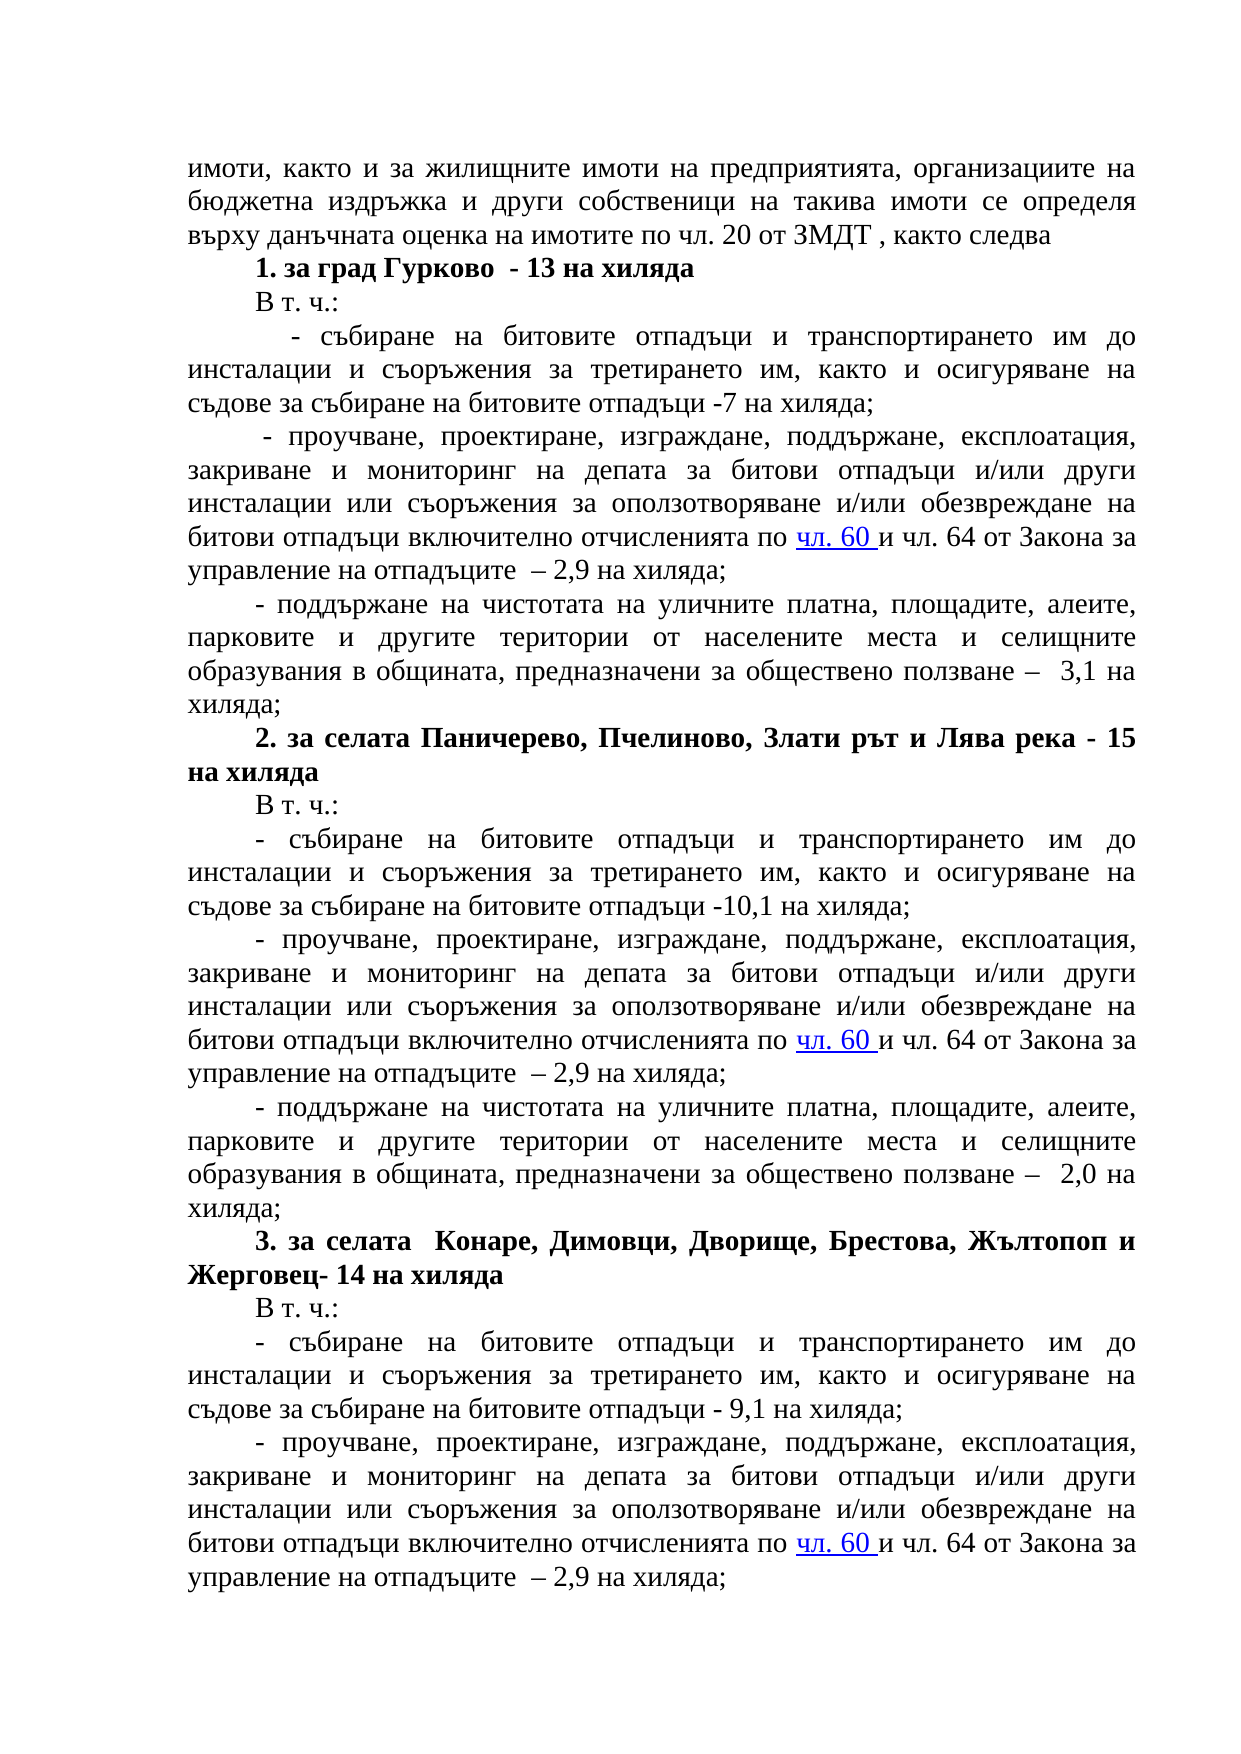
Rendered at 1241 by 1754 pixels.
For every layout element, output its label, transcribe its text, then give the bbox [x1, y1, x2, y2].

text - поддържане на чистотата на уличните платна, площадите, алеите, парковите и другите територии от населените места и селищните образувания в общината, предназначени за обществено ползване – 2,0 на хиляда; [187, 1089, 1137, 1223]
text 1. за град Гурково - 13 на хиляда [187, 251, 1137, 284]
text 3. за селата Конаре, Димовци, Дворище, Брестова, Жълтопоп и Жерговец- 14 на хиляда [187, 1223, 1137, 1290]
text 2. за селата Паничерево, Пчелиново, Злати рът и Лява река - 15 на хиляда [187, 720, 1137, 787]
text - събиране на битовите отпадъци и транспортирането им до инсталации и съоръжения за третирането им, както и осигуряване на съдове за събиране на битовите отпадъци -10,1 на хиляда; [187, 821, 1137, 921]
text В т. ч.: [255, 787, 1137, 821]
text - проучване, проектиране, изграждане, поддържане, експлоатация, закриване и мониторинг на депата за битови отпадъци и/или други инсталации или съоръжения за оползотворяване и/или обезвреждане на битови отпадъци включително отчисленията по чл. 60 и чл. 64 от Закона за управление на отпадъците – 2,9 на хиляда; [187, 418, 1137, 586]
text - проучване, проектиране, изграждане, поддържане, експлоатация, закриване и мониторинг на депата за битови отпадъци и/или други инсталации или съоръжения за оползотворяване и/или обезвреждане на битови отпадъци включително отчисленията по чл. 60 и чл. 64 от Закона за управление на отпадъците – 2,9 на хиляда; [187, 921, 1137, 1089]
text - събиране на битовите отпадъци и транспортирането им до инсталации и съоръжения за третирането им, както и осигуряване на съдове за събиране на битовите отпадъци - 9,1 на хиляда; [187, 1324, 1137, 1424]
text В т. ч.: [255, 284, 1137, 318]
text - събиране на битовите отпадъци и транспортирането им до инсталации и съоръжения за третирането им, както и осигуряване на съдове за събиране на битовите отпадъци -7 на хиляда; [187, 318, 1137, 418]
text - проучване, проектиране, изграждане, поддържане, експлоатация, закриване и мониторинг на депата за битови отпадъци и/или други инсталации или съоръжения за оползотворяване и/или обезвреждане на битови отпадъци включително отчисленията по чл. 60 и чл. 64 от Закона за управление на отпадъците – 2,9 на хиляда; [187, 1424, 1137, 1592]
text В т. ч.: [255, 1290, 1137, 1324]
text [187, 150, 1137, 251]
text - поддържане на чистотата на уличните платна, площадите, алеите, парковите и другите територии от населените места и селищните образувания в общината, предназначени за обществено ползване – 3,1 на хиляда; [187, 586, 1137, 720]
